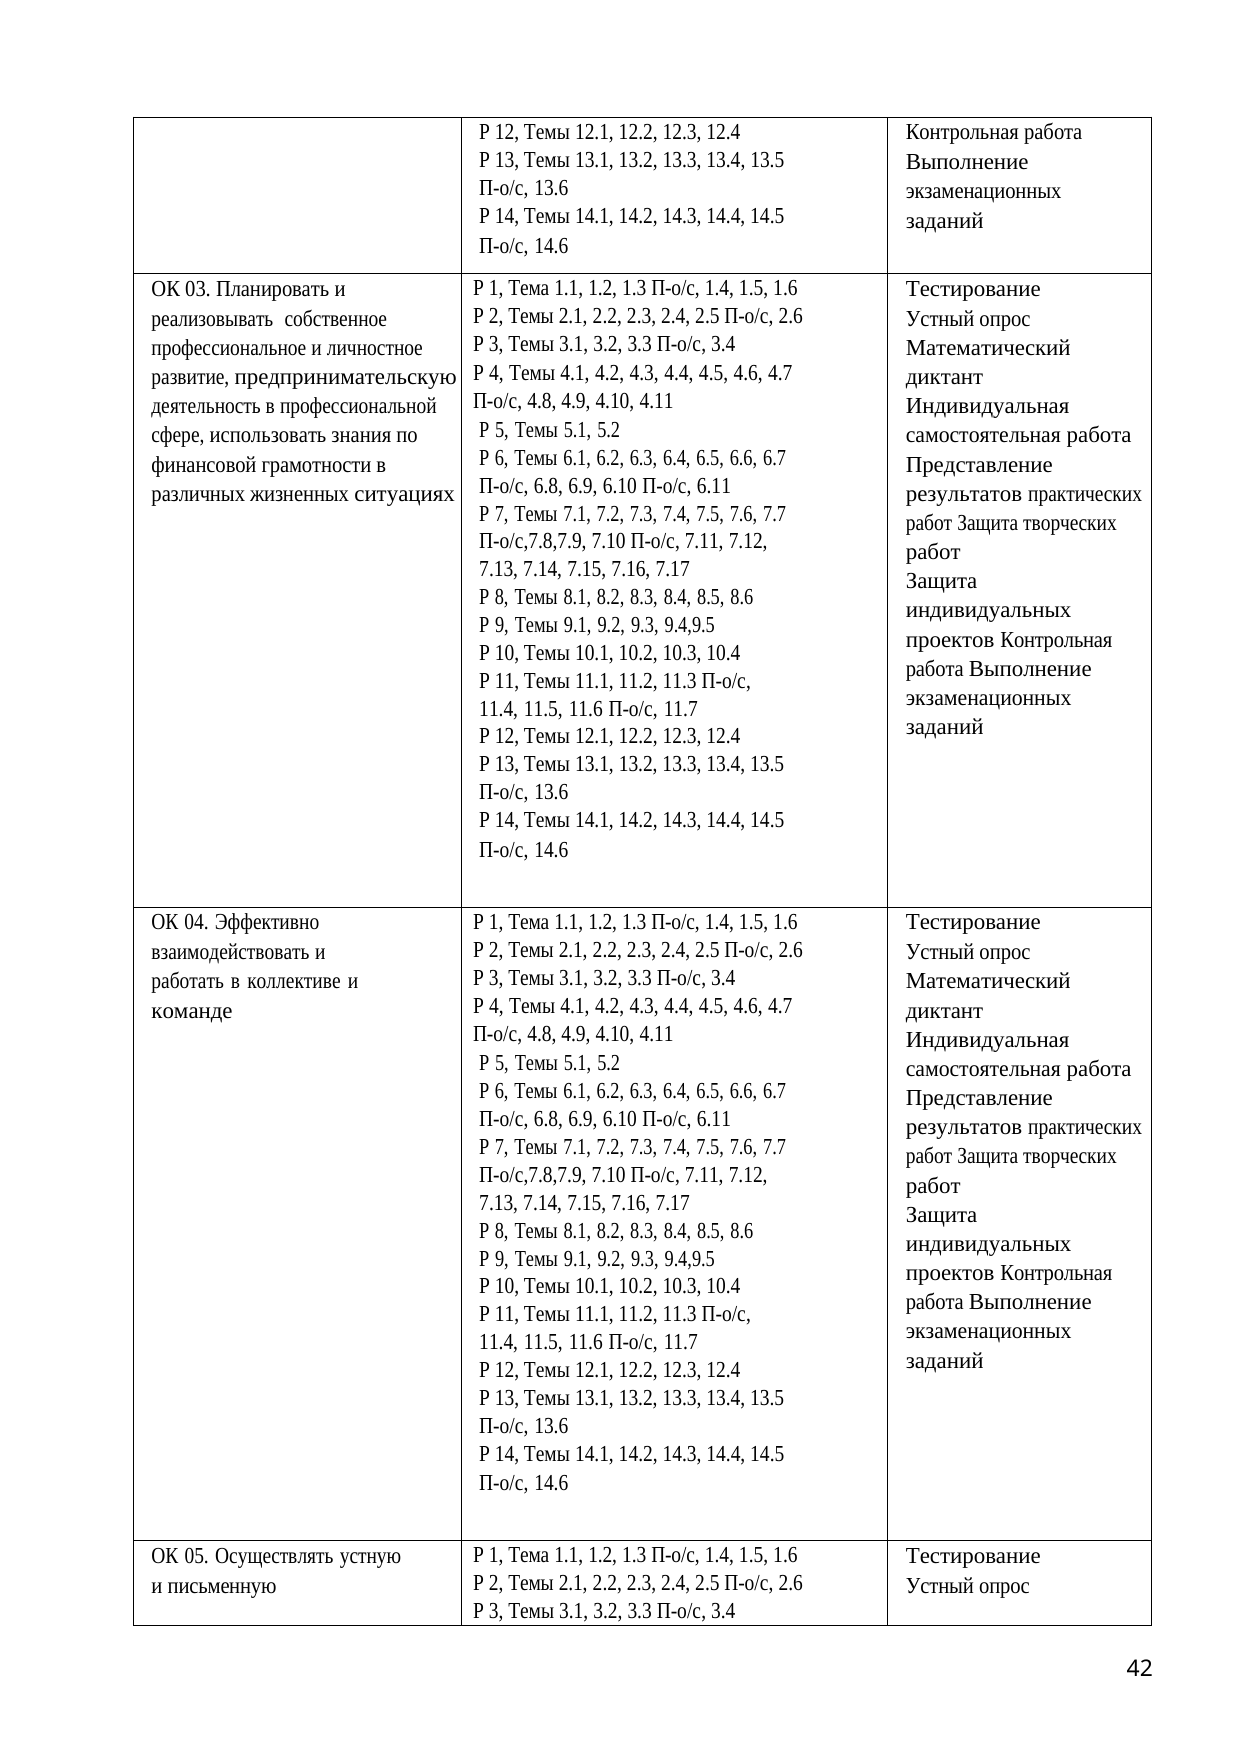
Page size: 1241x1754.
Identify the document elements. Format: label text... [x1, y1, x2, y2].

table_header Контрольная работа Выполнение экзаменационных заданий [888, 118, 1151, 273]
table_cell ОК 04. Эффективно взаимодействовать и работать в коллективе и команде [134, 908, 461, 1540]
table_cell ОК 05. Осуществлять устную и письменную [134, 1541, 461, 1625]
table_header Р 12, Темы 12.1, 12.2, 12.3, 12.4 Р 13, Темы 13.1, 13.2, 13.3, 13.4, 13.5 П-о/с, 13.6 Р 14, Темы 14.1, 14.2, 14.3, 14.4, 14.5 П-о/с, 14.6 [462, 118, 887, 273]
table_cell Р 1, Тема 1.1, 1.2, 1.3 П-о/c, 1.4, 1.5, 1.6 Р 2, Темы 2.1, 2.2, 2.3, 2.4, 2.5 П-о/с, 2.6 Р 3, Темы 3.1, 3.2, 3.3 П-о/с, 3.4 [462, 1541, 887, 1625]
table_cell Тестирование Устный опрос Математический диктант Индивидуальная самостоятельная работа Представление результатов практических работ Защита творческих работ Защита индивидуальных проектов Контрольная работа Выполнение экзаменационных заданий [888, 274, 1151, 907]
table_header [134, 118, 461, 273]
table_cell Тестирование Устный опрос [888, 1541, 1151, 1625]
table_cell Р 1, Тема 1.1, 1.2, 1.3 П-о/c, 1.4, 1.5, 1.6 Р 2, Темы 2.1, 2.2, 2.3, 2.4, 2.5 П-о/с, 2.6 Р 3, Темы 3.1, 3.2, 3.3 П-о/с, 3.4 Р 4, Темы 4.1, 4.2, 4.3, 4.4, 4.5, 4.6, 4.7 П-о/c, 4.8, 4.9, 4.10, 4.11 Р 5, Темы 5.1, 5.2 Р 6, Темы 6.1, 6.2, 6.3, 6.4, 6.5, 6.6, 6.7 П-о/c, 6.8, 6.9, 6.10 П-о/c, 6.11 Р 7, Темы 7.1, 7.2, 7.3, 7.4, 7.5, 7.6, 7.7 П-о/c,7.8,7.9, 7.10 П-о/с, 7.11, 7.12, 7.13, 7.14, 7.15, 7.16, 7.17 Р 8, Темы 8.1, 8.2, 8.3, 8.4, 8.5, 8.6 Р 9, Темы 9.1, 9.2, 9.3, 9.4,9.5 Р 10, Темы 10.1, 10.2, 10.3, 10.4 Р 11, Темы 11.1, 11.2, 11.3 П-о/с, 11.4, 11.5, 11.6 П-о/с, 11.7 Р 12, Темы 12.1, 12.2, 12.3, 12.4 Р 13, Темы 13.1, 13.2, 13.3, 13.4, 13.5 П-о/с, 13.6 Р 14, Темы 14.1, 14.2, 14.3, 14.4, 14.5 П-о/с, 14.6 [462, 274, 887, 907]
table_cell Тестирование Устный опрос Математический диктант Индивидуальная самостоятельная работа Представление результатов практических работ Защита творческих работ Защита индивидуальных проектов Контрольная работа Выполнение экзаменационных заданий [888, 908, 1151, 1540]
table_cell ОК 03. Планировать и реализовывать собственное профессиональное и личностное развитие, предпринимательскую деятельность в профессиональной сфере, использовать знания по финансовой грамотности в различных жизненных ситуациях [134, 274, 461, 907]
table_cell Р 1, Тема 1.1, 1.2, 1.3 П-о/c, 1.4, 1.5, 1.6 Р 2, Темы 2.1, 2.2, 2.3, 2.4, 2.5 П-о/с, 2.6 Р 3, Темы 3.1, 3.2, 3.3 П-о/с, 3.4 Р 4, Темы 4.1, 4.2, 4.3, 4.4, 4.5, 4.6, 4.7 П-о/c, 4.8, 4.9, 4.10, 4.11 Р 5, Темы 5.1, 5.2 Р 6, Темы 6.1, 6.2, 6.3, 6.4, 6.5, 6.6, 6.7 П-о/c, 6.8, 6.9, 6.10 П-о/c, 6.11 Р 7, Темы 7.1, 7.2, 7.3, 7.4, 7.5, 7.6, 7.7 П-о/c,7.8,7.9, 7.10 П-о/с, 7.11, 7.12, 7.13, 7.14, 7.15, 7.16, 7.17 Р 8, Темы 8.1, 8.2, 8.3, 8.4, 8.5, 8.6 Р 9, Темы 9.1, 9.2, 9.3, 9.4,9.5 Р 10, Темы 10.1, 10.2, 10.3, 10.4 Р 11, Темы 11.1, 11.2, 11.3 П-о/с, 11.4, 11.5, 11.6 П-о/с, 11.7 Р 12, Темы 12.1, 12.2, 12.3, 12.4 Р 13, Темы 13.1, 13.2, 13.3, 13.4, 13.5 П-о/с, 13.6 Р 14, Темы 14.1, 14.2, 14.3, 14.4, 14.5 П-о/с, 14.6 [462, 908, 887, 1540]
